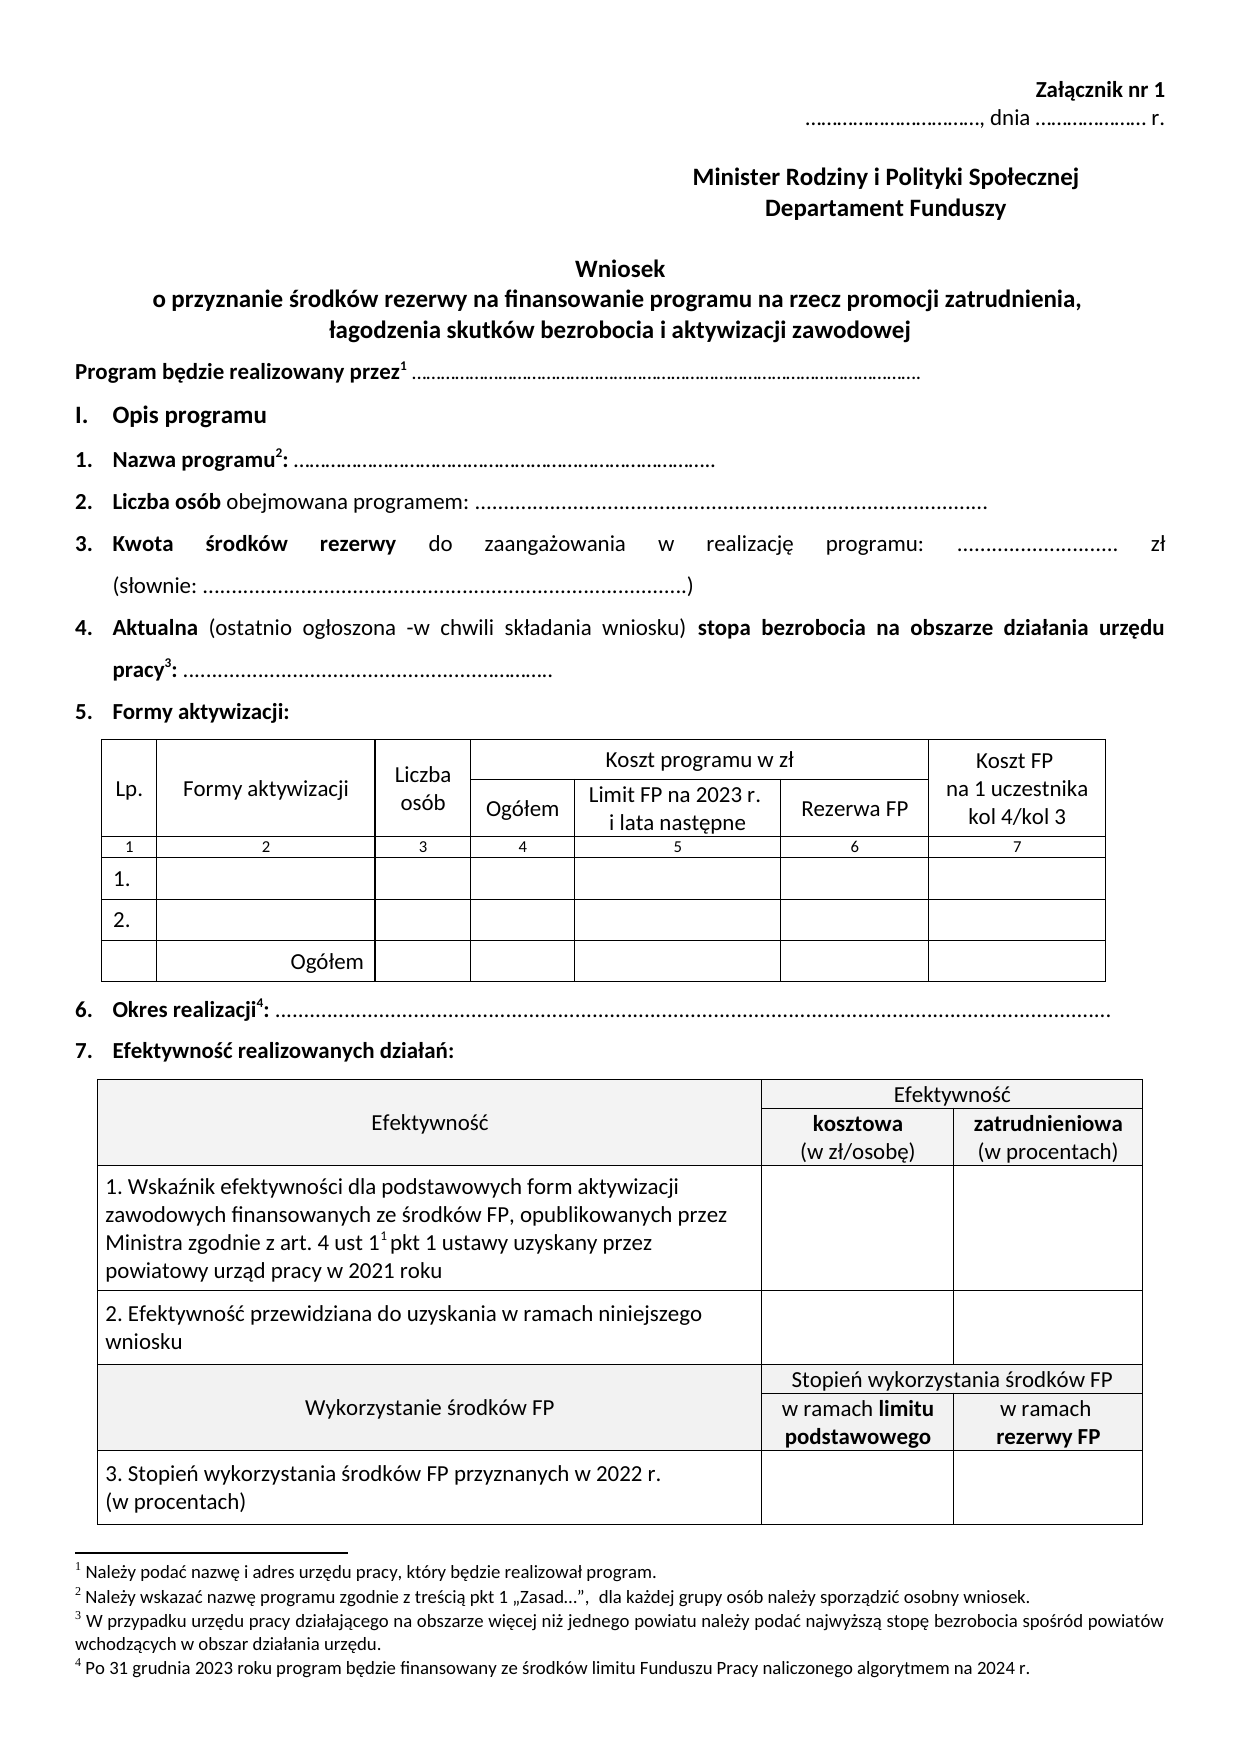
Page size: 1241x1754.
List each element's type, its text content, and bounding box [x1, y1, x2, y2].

table_cell [102, 941, 156, 981]
table_header Efektywność [98, 1080, 761, 1165]
table_cell [954, 1291, 1142, 1364]
table_cell [376, 941, 470, 981]
table_cell [929, 900, 1105, 940]
table_cell [762, 1451, 953, 1523]
table_cell [157, 858, 374, 898]
table_header Lp. [102, 740, 156, 836]
list Formy aktywizacji: [75, 697, 1165, 725]
table_cell 3. Stopień wykorzystania środków FP przyznanych w 2022 r. (w procentach) [98, 1451, 761, 1523]
table_cell 5 [575, 837, 780, 857]
table_cell 2. [102, 900, 156, 940]
table_cell [575, 858, 780, 898]
table_cell 6 [781, 837, 928, 857]
table_cell Ogółem [471, 780, 574, 836]
list Efektywność realizowanych działań: [75, 1037, 1165, 1065]
table_cell [471, 941, 574, 981]
text o przyznanie środków rezerwy na finansowanie programu na rzecz promocji zatrudnienia, łagodzenia skutków bezrobocia i aktywizacji zawodowej [75, 284, 1165, 345]
table_cell [157, 900, 374, 940]
table_cell w ramach limitu podstawowego [762, 1394, 953, 1450]
table_cell [575, 941, 780, 981]
table_cell 1 [102, 837, 156, 857]
subtitle ……………………………, dnia ………………… r. [75, 103, 1165, 131]
table_cell 2. Efektywność przewidziana do uzyskania w ramach niniejszego wniosku [98, 1291, 761, 1364]
table_cell 1. [102, 858, 156, 898]
table_cell 1. Wskaźnik efektywności dla podstawowych form aktywizacji zawodowych finansowanych ze środków FP, opublikowanych przez Ministra zgodnie z art. 4 ust 11 pkt 1 ustawy uzyskany przez powiatowy urząd pracy w 2021 roku [98, 1166, 761, 1290]
table_cell w ramach rezerwy FP [954, 1394, 1142, 1450]
table_cell [376, 858, 470, 898]
table_cell [471, 900, 574, 940]
list Aktualna (ostatnio ogłoszona -w chwili składania wniosku) stopa bezrobocia na obszarze działania urzędu pracy: ......................................................……….. [75, 613, 1165, 683]
table_cell [954, 1166, 1142, 1290]
table_cell 3 [376, 837, 470, 857]
table_cell Stopień wykorzystania środków FP [762, 1365, 1142, 1393]
subtitle Wniosek [75, 253, 1165, 284]
table_cell 4 [471, 837, 574, 857]
list Nazwa programu: …………………………………………………………………….. [75, 445, 1165, 473]
table_cell [929, 858, 1105, 898]
table_cell [954, 1451, 1142, 1523]
table_cell kosztowa (w zł/osobę) [762, 1109, 953, 1165]
table_cell [376, 900, 470, 940]
text Minister Rodziny i Polityki Społecznej [607, 162, 1165, 192]
text Program będzie realizowany przez ……………………………………………………………………………………………. [75, 357, 1165, 385]
table_cell Ogółem [157, 941, 374, 981]
table_cell [762, 1166, 953, 1290]
list Kwota środków rezerwy do zaangażowania w realizację programu: ............................ zł (słownie: ....................................................................................) [75, 529, 1165, 599]
table_cell 2 [157, 837, 374, 857]
table_header Formy aktywizacji [157, 740, 374, 836]
table_cell [929, 941, 1105, 981]
text Departament Funduszy [606, 192, 1165, 223]
table_cell Limit FP na 2023 r. i lata następne [575, 780, 780, 836]
table_header Liczba osób [376, 740, 470, 836]
table_header Efektywność [762, 1080, 1142, 1108]
table_cell [762, 1291, 953, 1364]
table_header Koszt FP na 1 uczestnika kol 4/kol 3 [929, 740, 1105, 836]
table_cell [781, 941, 928, 981]
table_cell zatrudnieniowa (w procentach) [954, 1109, 1142, 1165]
table_cell [471, 858, 574, 898]
text Załącznik nr 1 [75, 75, 1165, 103]
table_cell [781, 900, 928, 940]
table_cell Wykorzystanie środków FP [98, 1365, 761, 1450]
table_cell 7 [929, 837, 1105, 857]
table_cell [575, 900, 780, 940]
table_header Koszt programu w zł [471, 740, 928, 779]
list Liczba osób obejmowana programem: ......................................................................................... [75, 487, 1165, 515]
list Opis programu [75, 399, 1165, 430]
table_cell Rezerwa FP [781, 780, 928, 836]
list Okres realizacji: ................................................................................................................................................. [75, 995, 1165, 1023]
table_cell [781, 858, 928, 898]
